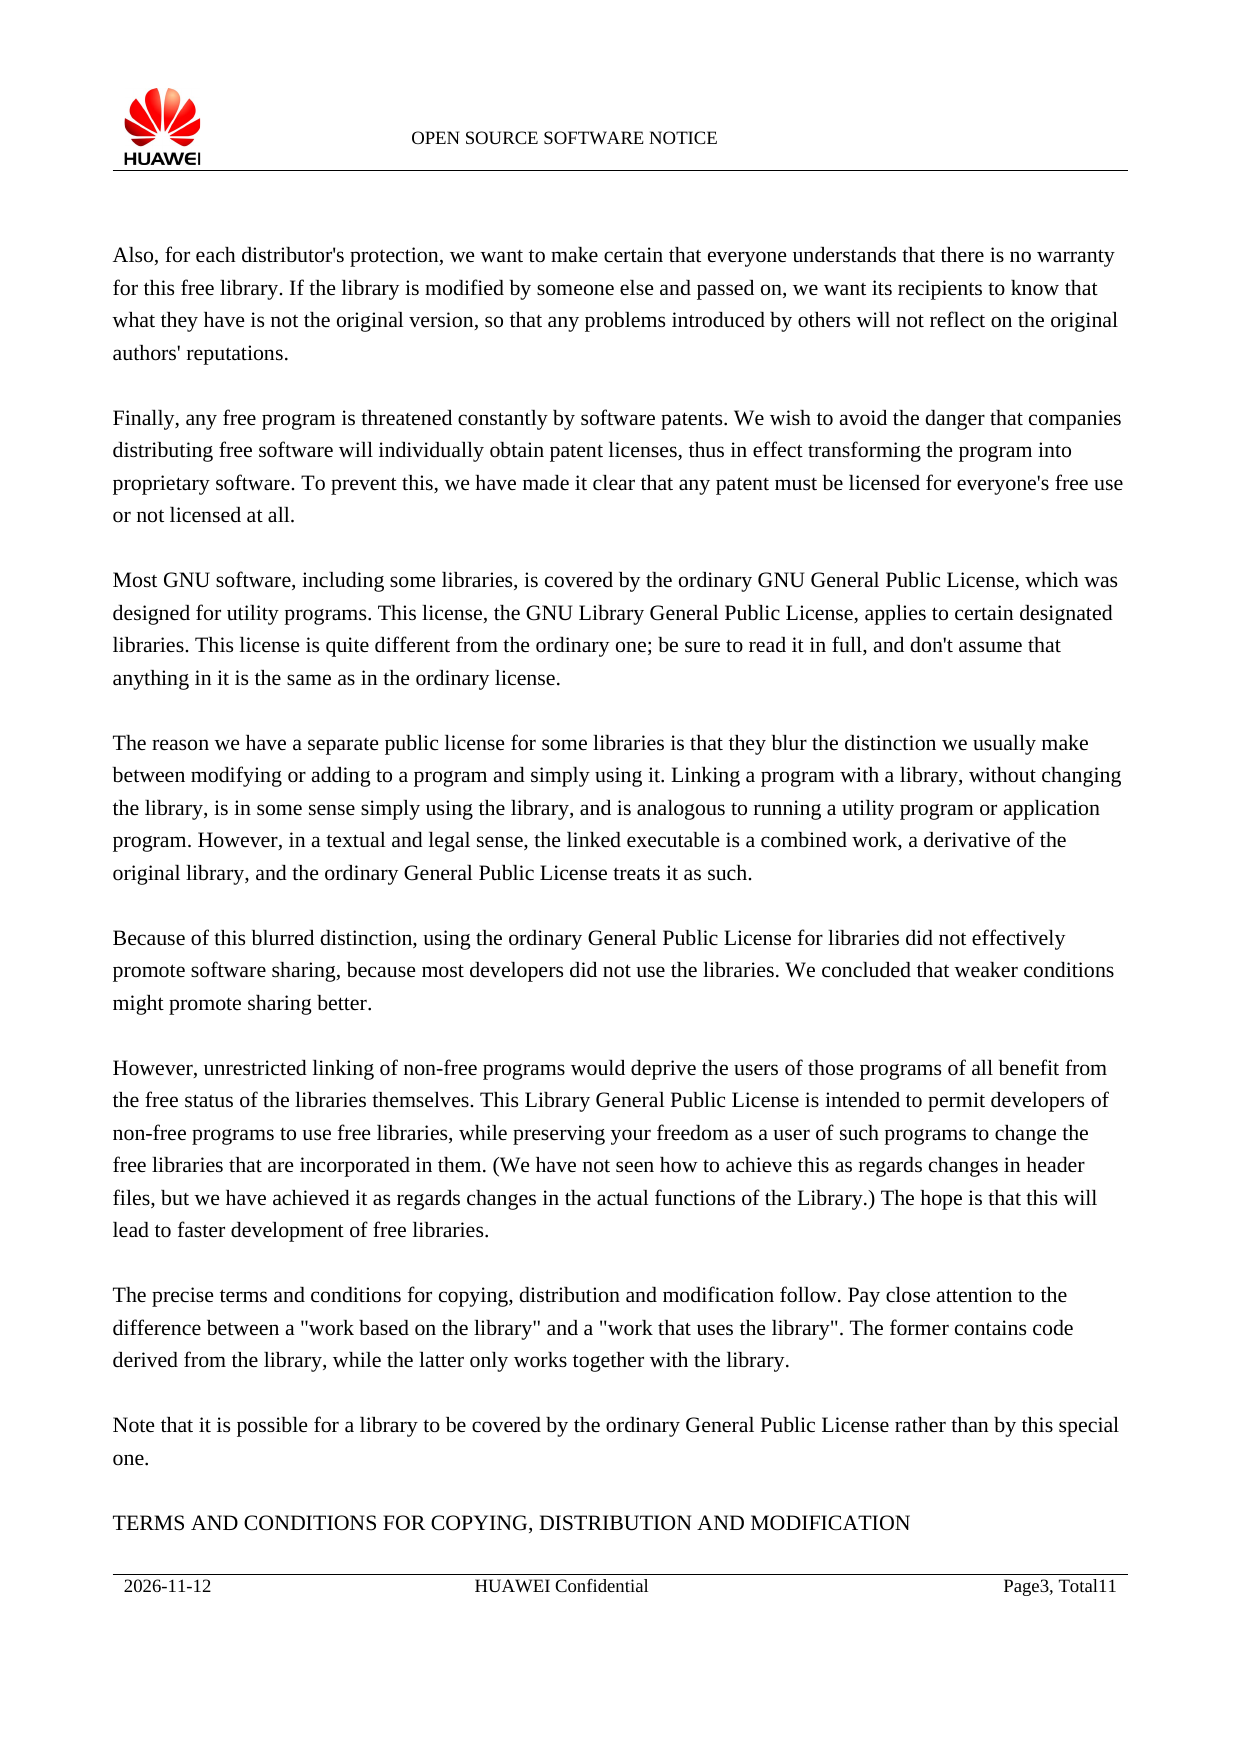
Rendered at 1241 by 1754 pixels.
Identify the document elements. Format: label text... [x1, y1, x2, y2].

picture [124, 88, 201, 165]
